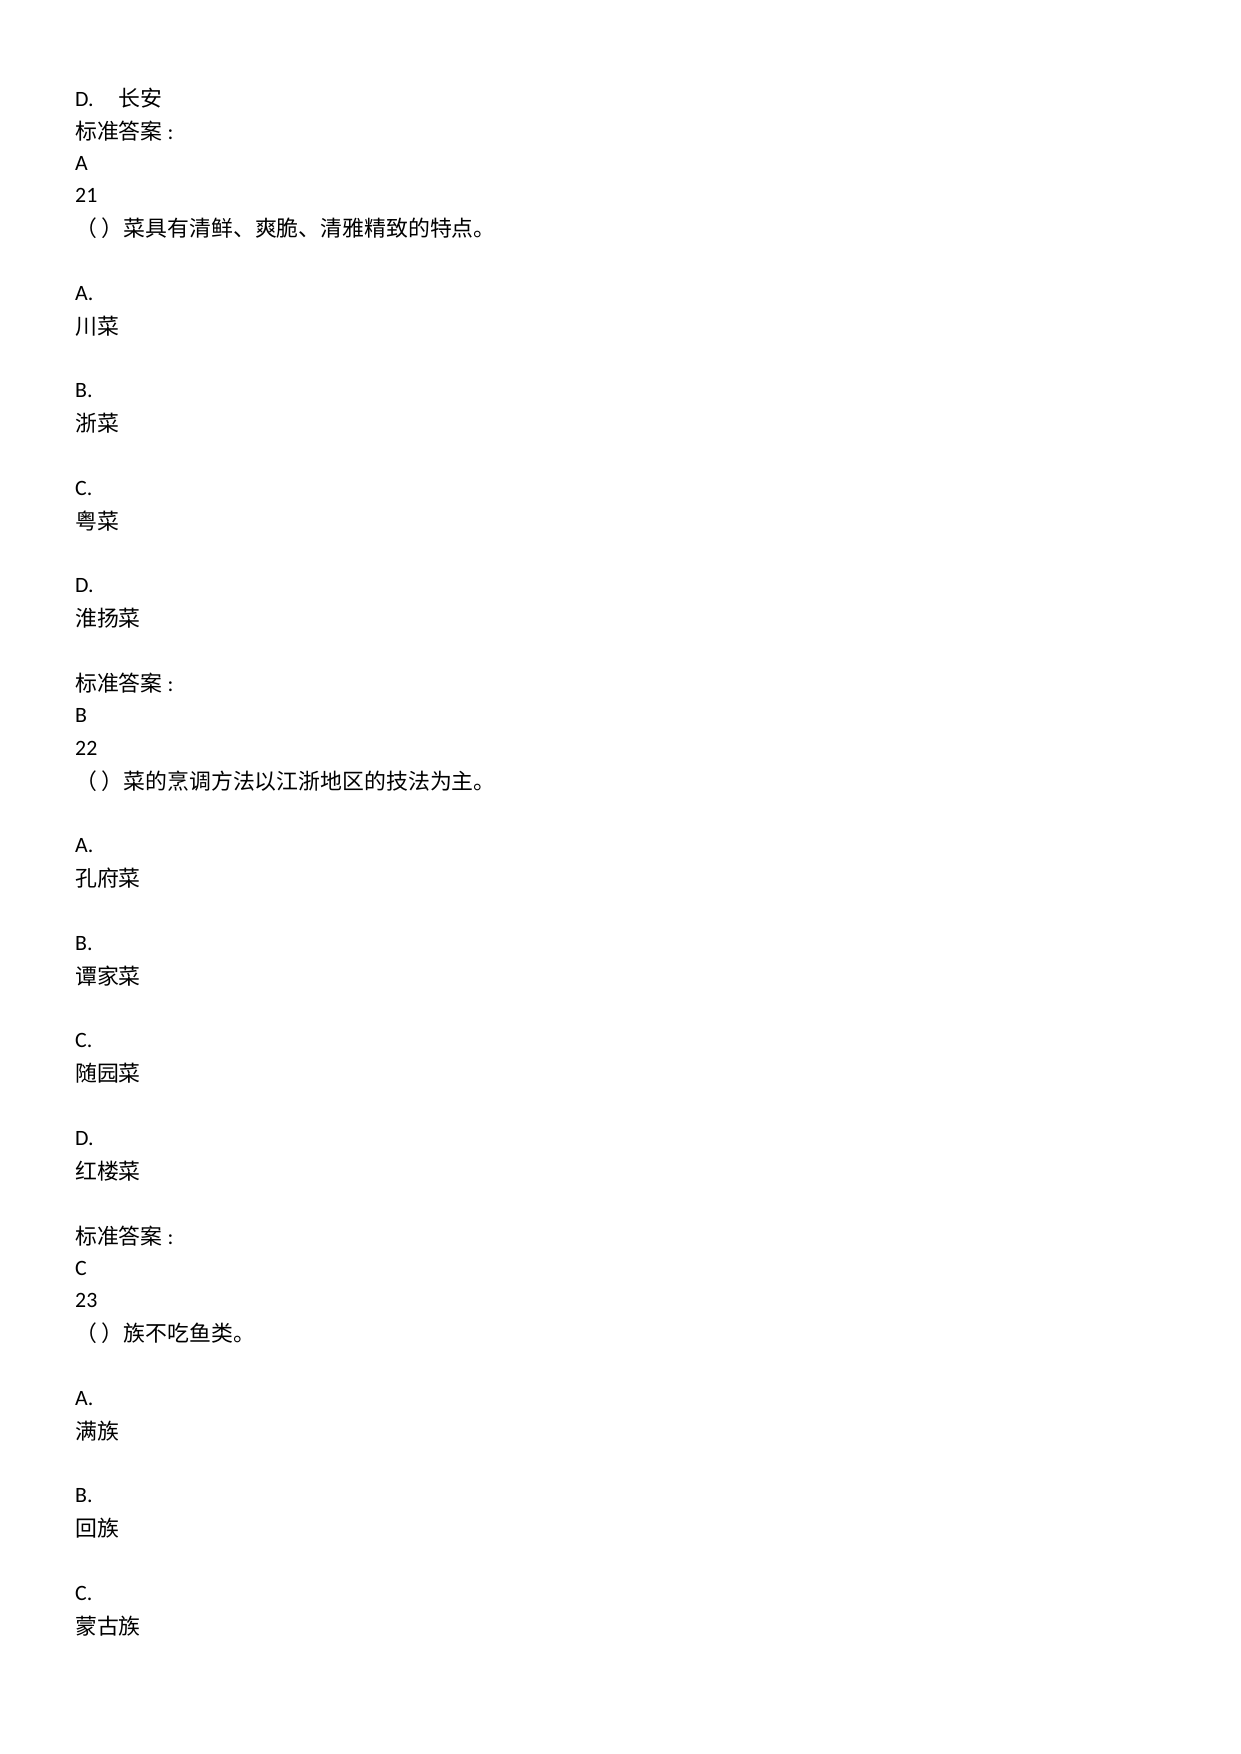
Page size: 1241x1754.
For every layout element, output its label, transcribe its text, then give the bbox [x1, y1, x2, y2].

text C. [75, 1023, 1165, 1056]
text 标准答案 : [75, 666, 1165, 698]
text D. [75, 1121, 1165, 1153]
text C. [75, 1576, 1165, 1608]
text 谭家菜 [75, 958, 1165, 991]
text 浙菜 [75, 406, 1165, 438]
text （ ）族不吃鱼类。 [75, 1316, 1165, 1348]
text 红楼菜 [75, 1153, 1165, 1186]
text A. [75, 276, 1165, 308]
text 回族 [75, 1511, 1165, 1543]
text A [75, 146, 1165, 178]
text 标准答案 : [75, 113, 1165, 146]
text A. [75, 1381, 1165, 1413]
text C [75, 1251, 1165, 1283]
text 满族 [75, 1413, 1165, 1446]
text 蒙古族 [75, 1608, 1165, 1641]
text 22 [75, 731, 1165, 763]
text （ ）菜具有清鲜、爽脆、清雅精致的特点。 [75, 211, 1165, 243]
text C. [75, 471, 1165, 503]
text A. [75, 828, 1165, 861]
text B. [75, 926, 1165, 958]
text D. [75, 568, 1165, 601]
text D. 长安 [75, 81, 1165, 113]
text 标准答案 : [75, 1218, 1165, 1251]
text B. [75, 373, 1165, 406]
text 23 [75, 1283, 1165, 1316]
text B. [75, 1478, 1165, 1511]
text 21 [75, 178, 1165, 211]
text 随园菜 [75, 1056, 1165, 1088]
text 淮扬菜 [75, 601, 1165, 633]
text （ ）菜的烹调方法以江浙地区的技法为主。 [75, 763, 1165, 796]
text B [75, 698, 1165, 731]
text 孔府菜 [75, 861, 1165, 893]
text 川菜 [75, 308, 1165, 341]
text 粤菜 [75, 503, 1165, 536]
